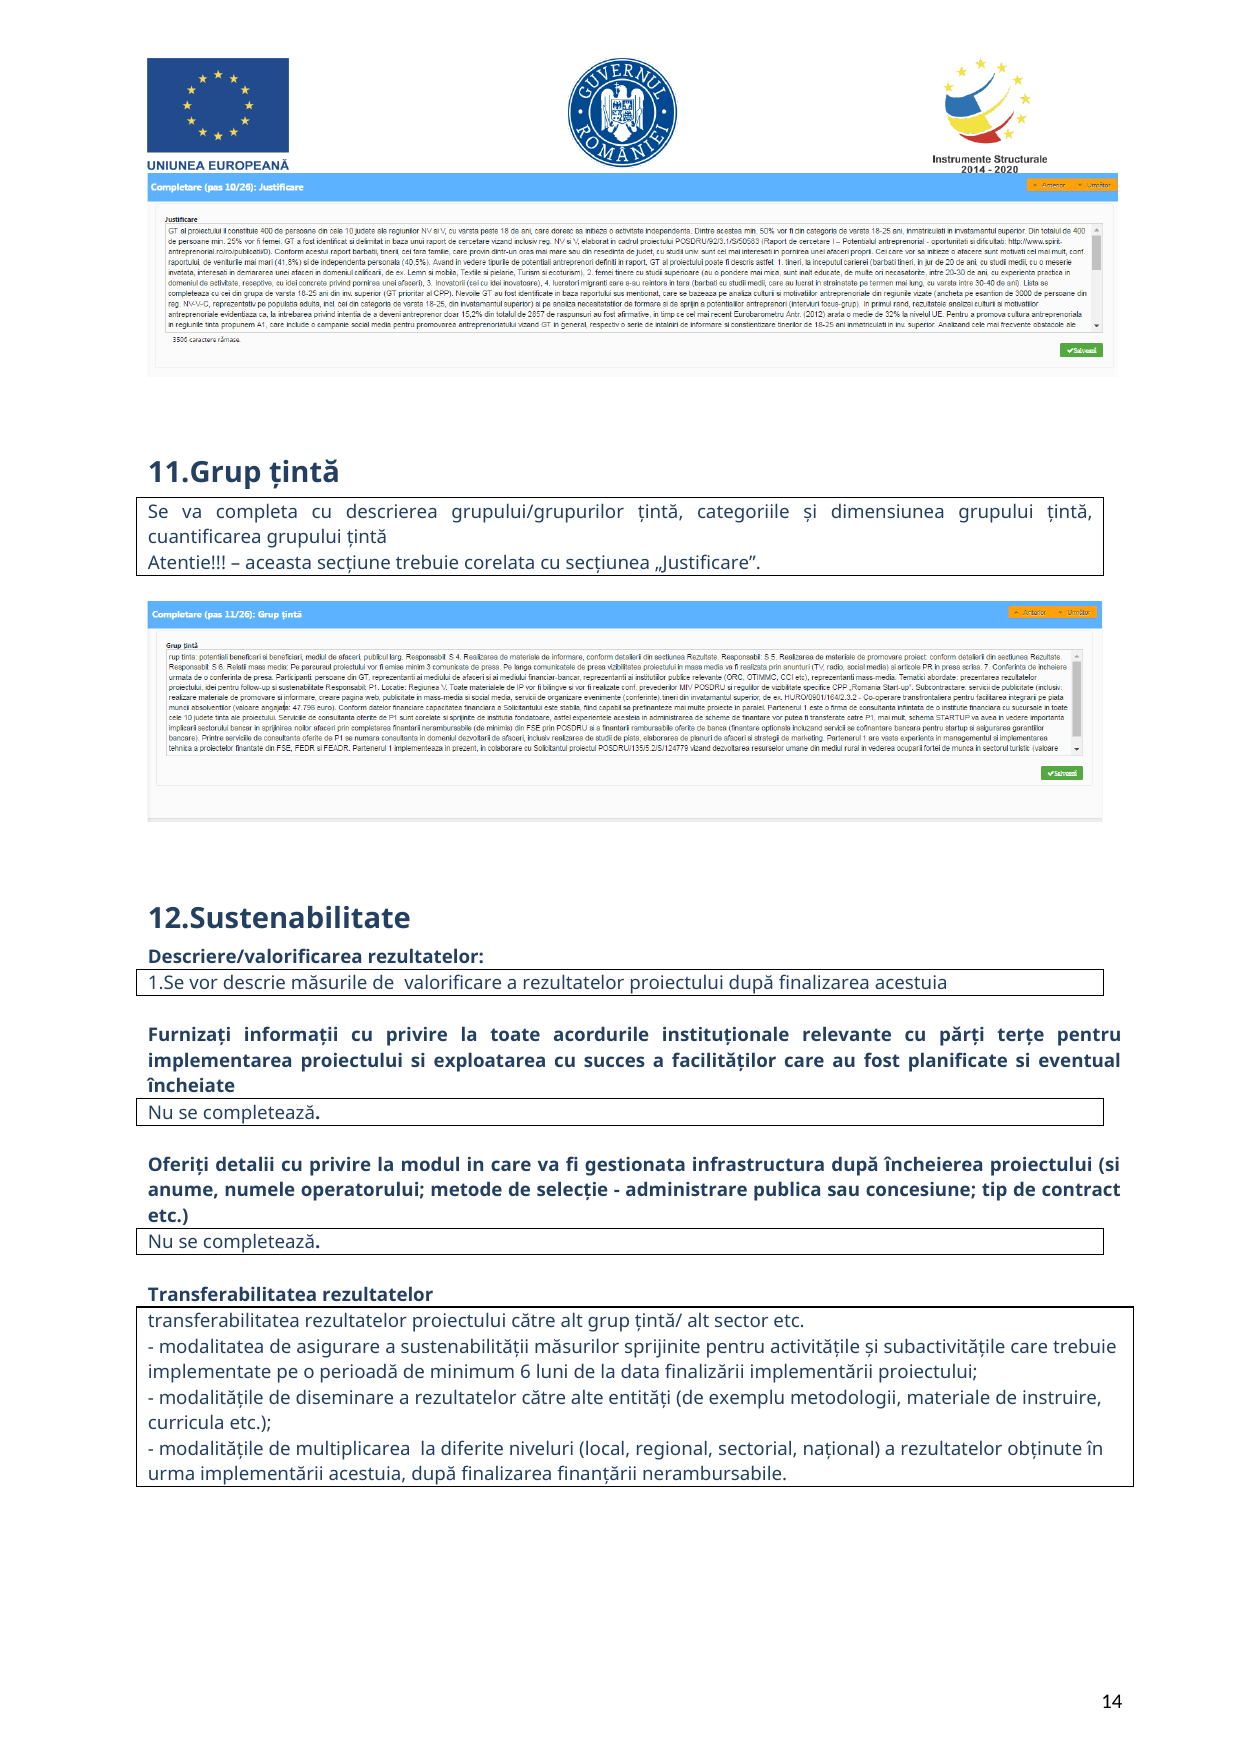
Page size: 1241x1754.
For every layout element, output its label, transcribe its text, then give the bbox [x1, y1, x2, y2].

subtitle 12.Sustenabilitate [148, 897, 1122, 937]
table_header transferabilitatea rezultatelor proiectului către alt grup țintă/ alt sector etc. - modalitatea de asigurare a sustenabilității măsurilor sprijinite pentru activitățile și subactivitățile care trebuie implementate pe o perioadă de minimum 6 luni de la data finalizării implementării proiectului; - modalităţile de diseminare a rezultatelor către alte entităţi (de exemplu metodologii, materiale de instruire, curricula etc.); - modalităţile de multiplicarea la diferite niveluri (local, regional, sectorial, național) a rezultatelor obținute în urma implementării acestuia, după finalizarea finanţării nerambursabile. [137, 1308, 1133, 1486]
table_header Nu se completează. [137, 1229, 1103, 1254]
picture [147, 58, 1118, 377]
text Oferiți detalii cu privire la modul in care va fi gestionata infrastructura după încheierea proiectului (si anume, numele operatorului; metode de selecție - administrare publica sau concesiune; tip de contract etc.) [148, 1151, 1122, 1228]
subtitle 11.Grup țintă [148, 452, 1122, 491]
picture [566, 56, 678, 168]
picture [147, 58, 289, 170]
text Furnizați informații cu privire la toate acordurile instituționale relevante cu părți terțe pentru implementarea proiectului si exploatarea cu succes a facilităților care au fost planificate si eventual încheiate [148, 1022, 1122, 1098]
table_header Nu se completează. [137, 1099, 1103, 1125]
text Descriere/valorificarea rezultatelor: [148, 943, 1122, 968]
picture [147, 601, 1103, 822]
text Transferabilitatea rezultatelor [148, 1281, 1122, 1306]
table_header Se va completa cu descrierea grupului/grupurilor ţintă, categoriile şi dimensiunea grupului țintă, cuantificarea grupului ţintă Atentie!!! – aceasta secțiune trebuie corelata cu secțiunea „Justificare”. [137, 498, 1103, 575]
table_header 1.Se vor descrie măsurile de valorificare a rezultatelor proiectului după finalizarea acestuia [137, 970, 1103, 995]
